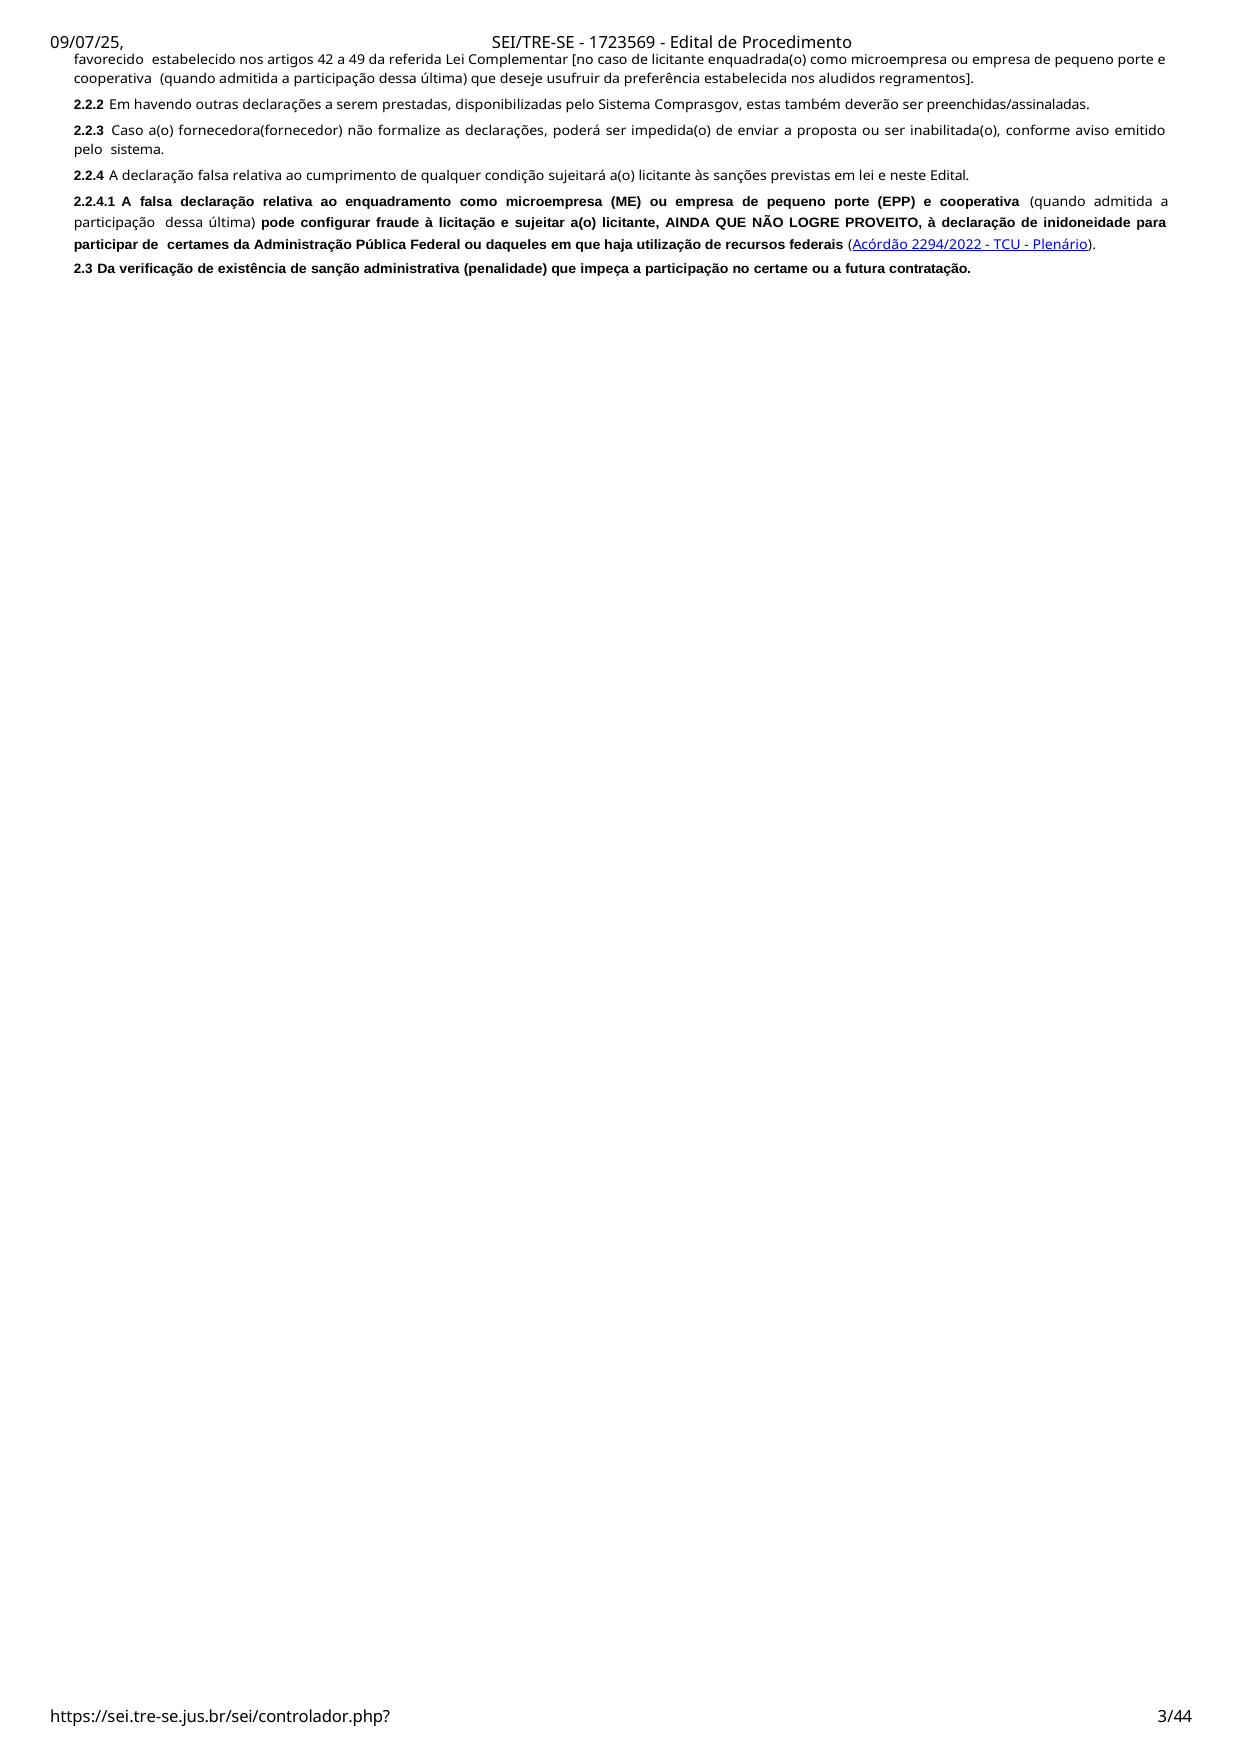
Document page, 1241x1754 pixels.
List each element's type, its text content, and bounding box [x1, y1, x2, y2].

subtitle A falsa declaração relativa ao enquadramento como microempresa (ME) ou empresa de pequeno porte (EPP) e cooperativa (quando admitida a participação dessa última) pode configurar fraude à licitação e sujeitar a(o) licitante, AINDA QUE NÃO LOGRE PROVEITO, à declaração de inidoneidade para participar de certames da Administração Pública Federal ou daqueles em que haja utilização de recursos federais (Acórdão 2294/2022 - TCU - Plenário). [73, 192, 1169, 253]
list A declaração falsa relativa ao cumprimento de qualquer condição sujeitará a(o) licitante às sanções previstas em lei e neste Edital. [73, 166, 1196, 184]
list Em havendo outras declarações a serem prestadas, disponibilizadas pelo Sistema Comprasgov, estas também deverão ser preenchidas/assinaladas. [73, 95, 1196, 113]
list Caso a(o) fornecedora(fornecedor) não formalize as declarações, poderá ser impedida(o) de enviar a proposta ou ser inabilitada(o), conforme aviso emitido pelo sistema. [73, 121, 1168, 158]
list Da verificação de existência de sanção administrativa (penalidade) que impeça a participação no certame ou a futura contratação. [73, 261, 1196, 276]
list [73, 50, 1168, 87]
